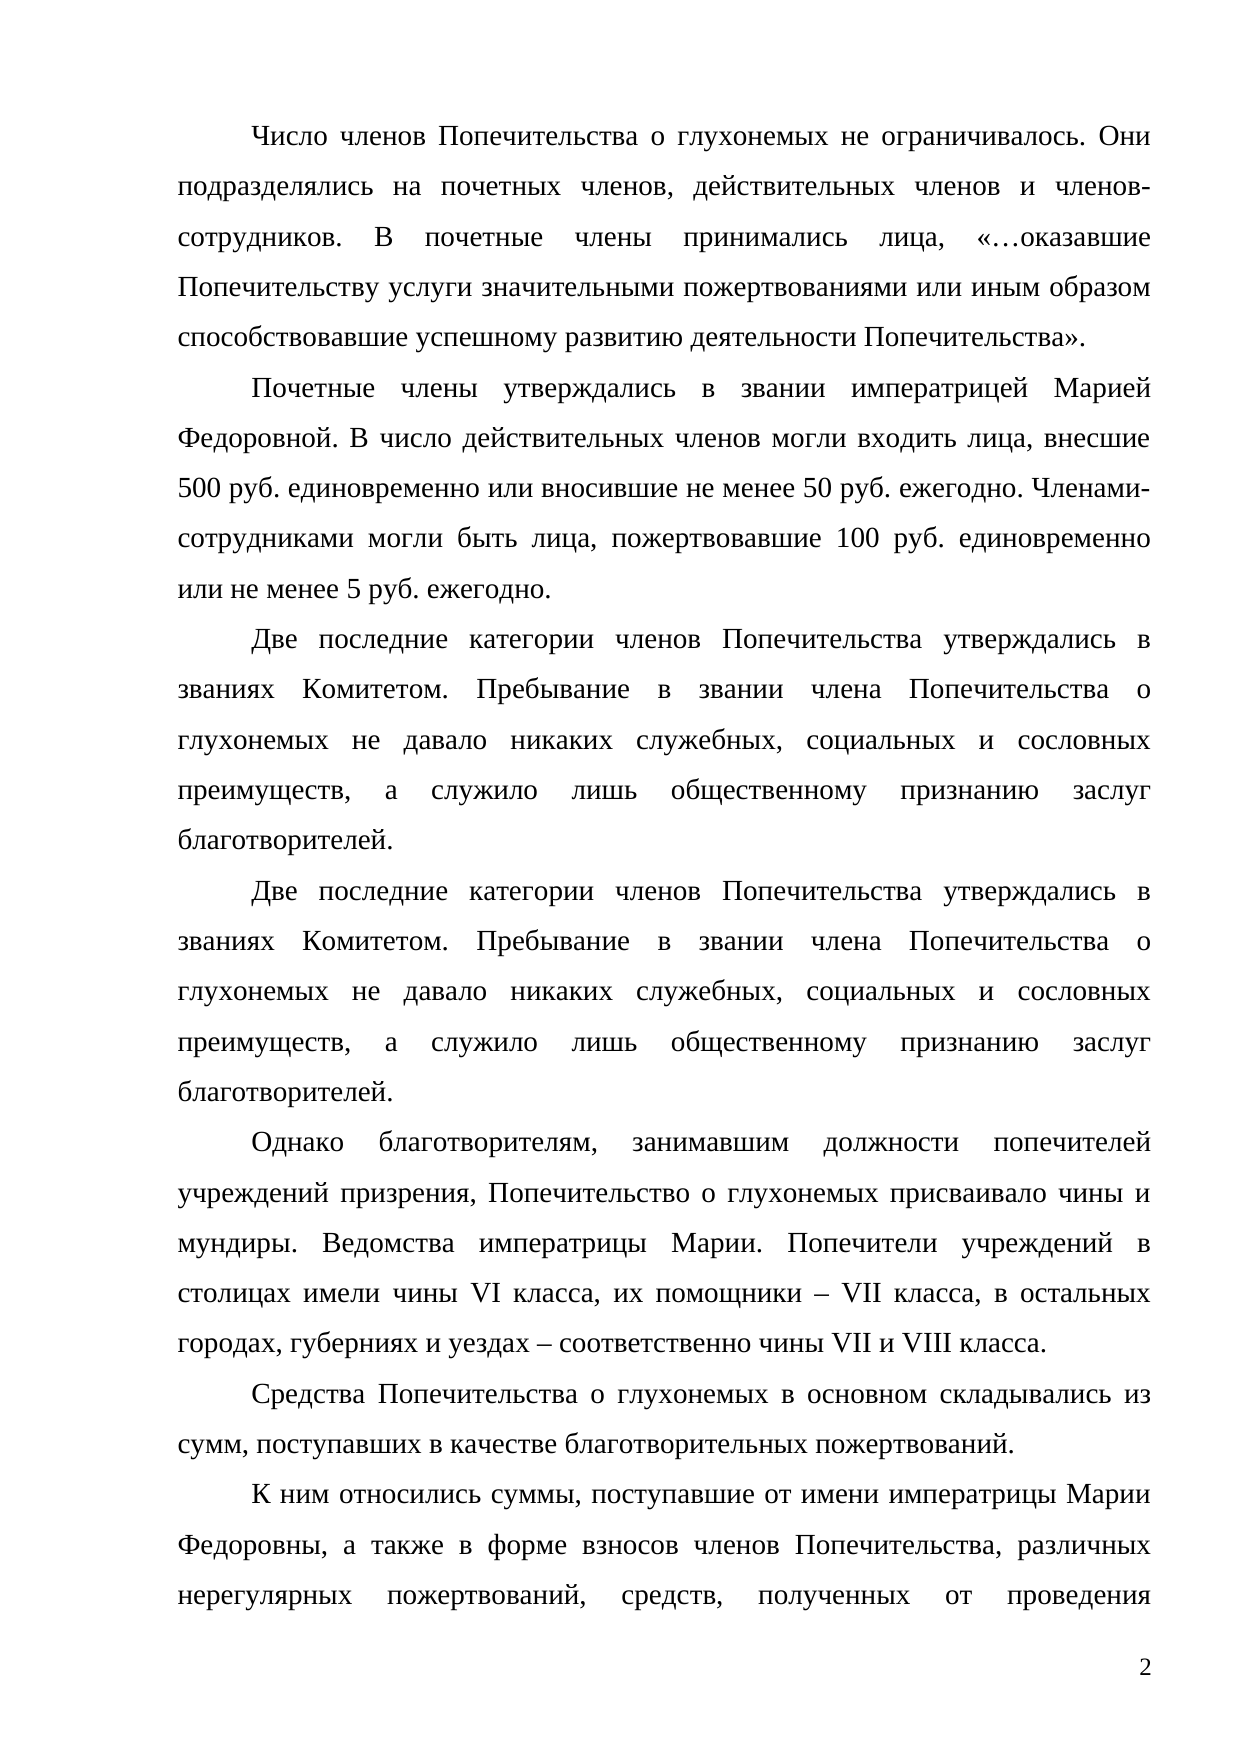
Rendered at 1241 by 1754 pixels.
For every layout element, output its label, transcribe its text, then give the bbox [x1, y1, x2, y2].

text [177, 1477, 1152, 1611]
text Почетные члены утверждались в звании императрицей Марией Федоровной. В число действительных членов могли входить лица, внесшие 500 руб. единовременно или вносившие не менее 50 руб. ежегодно. Членами-сотрудниками могли быть лица, пожертвовавшие 100 руб. единовременно или не менее 5 руб. ежегодно. [177, 370, 1152, 604]
text Однако благотворителям, занимавшим должности попечителей учреждений призрения, Попечительство о глухонемых присваивало чины и мундиры. Ведомства императрицы Марии. Попечители учреждений в столицах имели чины VI класса, их помощники – VII класса, в остальных городах, губерниях и уездах – соответственно чины VII и VIII класса. [177, 1124, 1152, 1359]
text Число членов Попечительства о глухонемых не ограничивалось. Они подразделялись на почетных членов, действительных членов и членов-сотрудников. В почетные члены принимались лица, «…оказавшие Попечительству услуги значительными пожертвованиями или иным образом способствовавшие успешному развитию деятельности Попечительства». [177, 118, 1152, 353]
text Средства Попечительства о глухонемых в основном складывались из сумм, поступавших в качестве благотворительных пожертвований. [177, 1376, 1152, 1460]
text Две последние категории членов Попечительства утверждались в званиях Комитетом. Пребывание в звании члена Попечительства о глухонемых не давало никаких служебных, социальных и сословных преимуществ, а служило лишь общественному признанию заслуг благотворителей. [177, 873, 1152, 1108]
text Две последние категории членов Попечительства утверждались в званиях Комитетом. Пребывание в звании члена Попечительства о глухонемых не давало никаких служебных, социальных и сословных преимуществ, а служило лишь общественному признанию заслуг благотворителей. [177, 621, 1152, 856]
